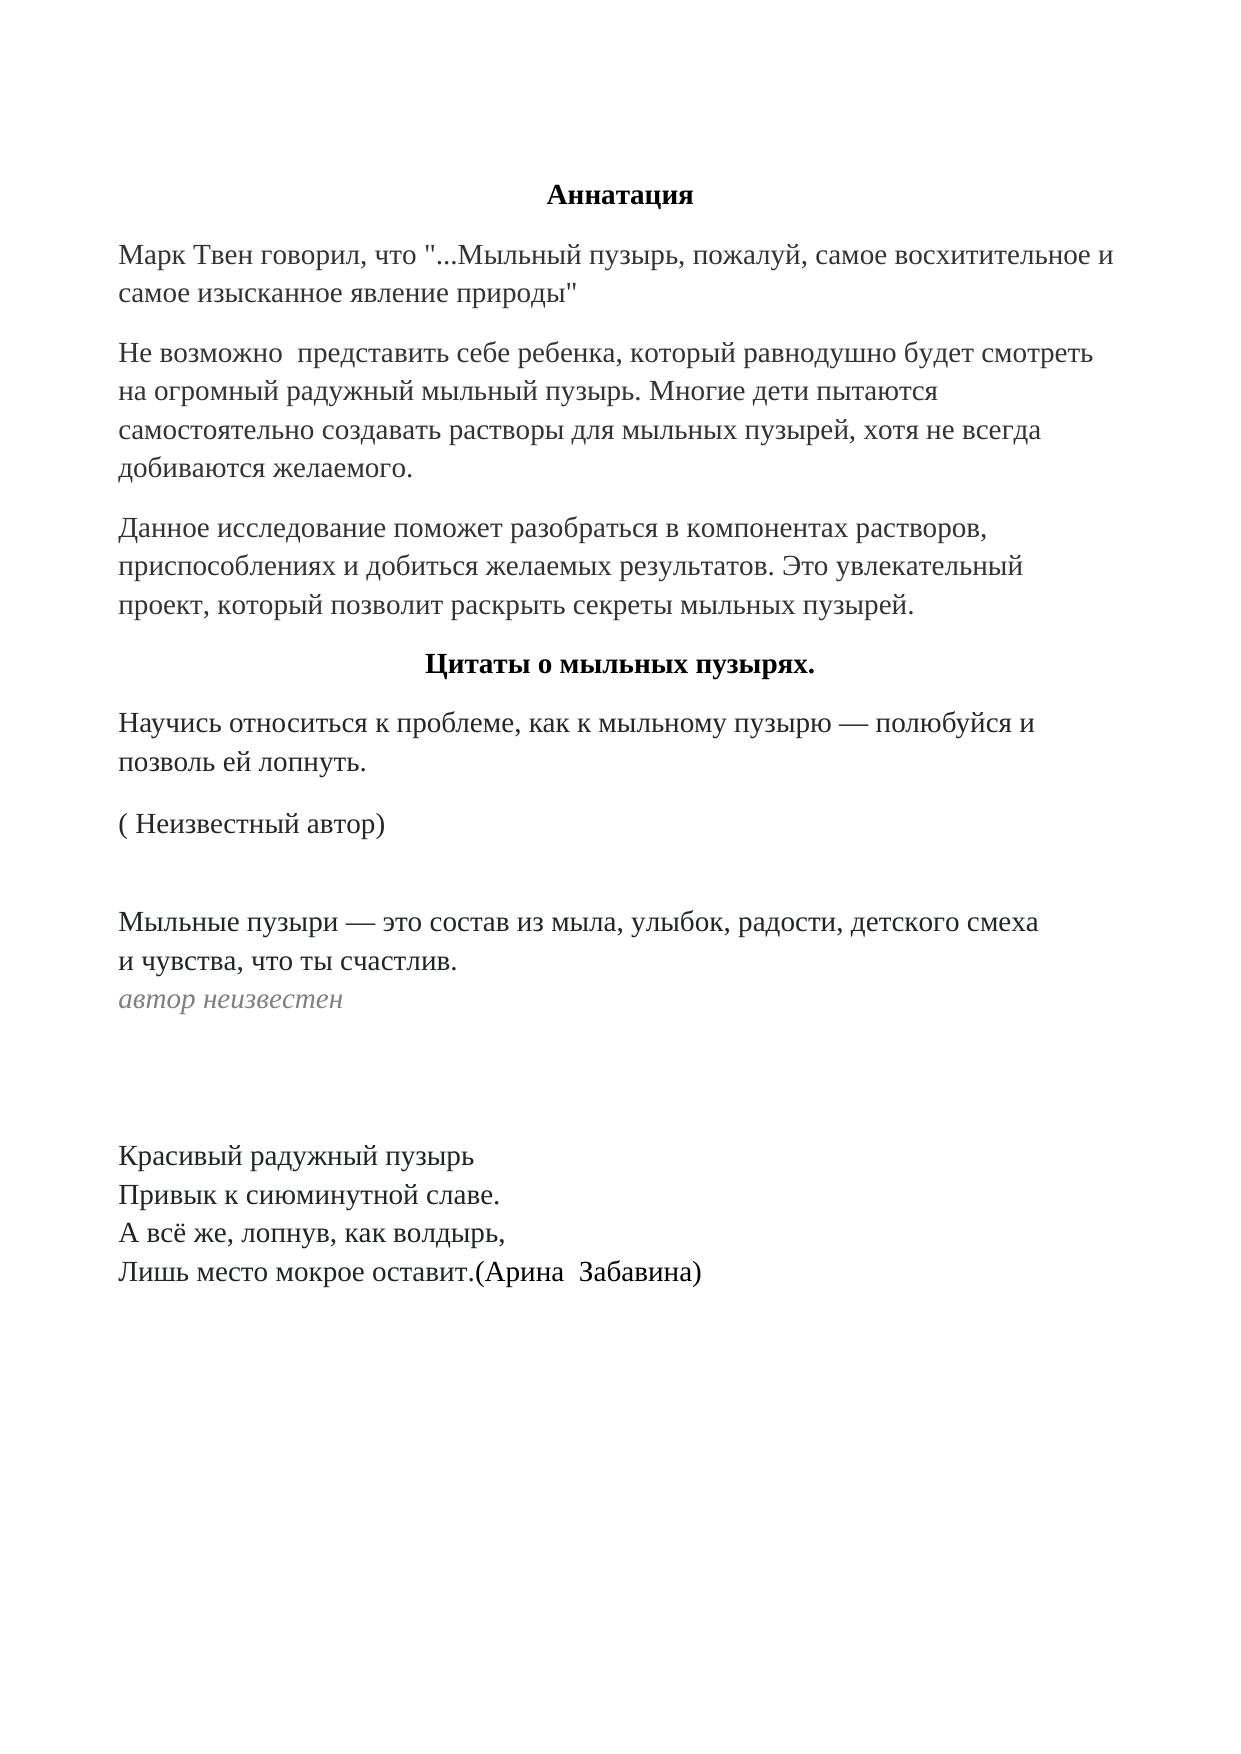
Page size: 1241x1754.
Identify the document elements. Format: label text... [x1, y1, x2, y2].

text Научись относиться к проблеме, как к мыльному пузырю — полюбуйся и позволь ей лопнуть. [118, 706, 1122, 778]
text автор неизвестен [118, 981, 1122, 1015]
text Мыльные пузыри — это состав из мыла, улыбок, радости, детского смеха и чувства, что ты счастлив. [118, 904, 1122, 976]
text Цитаты о мыльных пузырях. [118, 646, 1122, 680]
text Красивый радужный пузырь Привык к сиюминутной славе. А всё же, лопнув, как волдырь, Лишь место мокрое оставит.(Арина Забавина) [118, 1138, 1122, 1288]
text Марк Твен говорил, что "...Мыльный пузырь, пожалуй, самое восхитительное и самое изысканное явление природы" [118, 237, 1122, 309]
text Аннатация [118, 177, 1122, 211]
text ( Неизвестный автор) [118, 806, 1122, 840]
text Не возможно представить себе ребенка, который равнодушно будет смотреть на огромный радужный мыльный пузырь. Многие дети пытаются самостоятельно создавать растворы для мыльных пузырей, хотя не всегда добиваются желаемого. [118, 335, 1122, 484]
text Данное исследование поможет разобраться в компонентах растворов, приспособлениях и добиться желаемых результатов. Это увлекательный проект, который позволит раскрыть секреты мыльных пузырей. [118, 510, 1122, 620]
